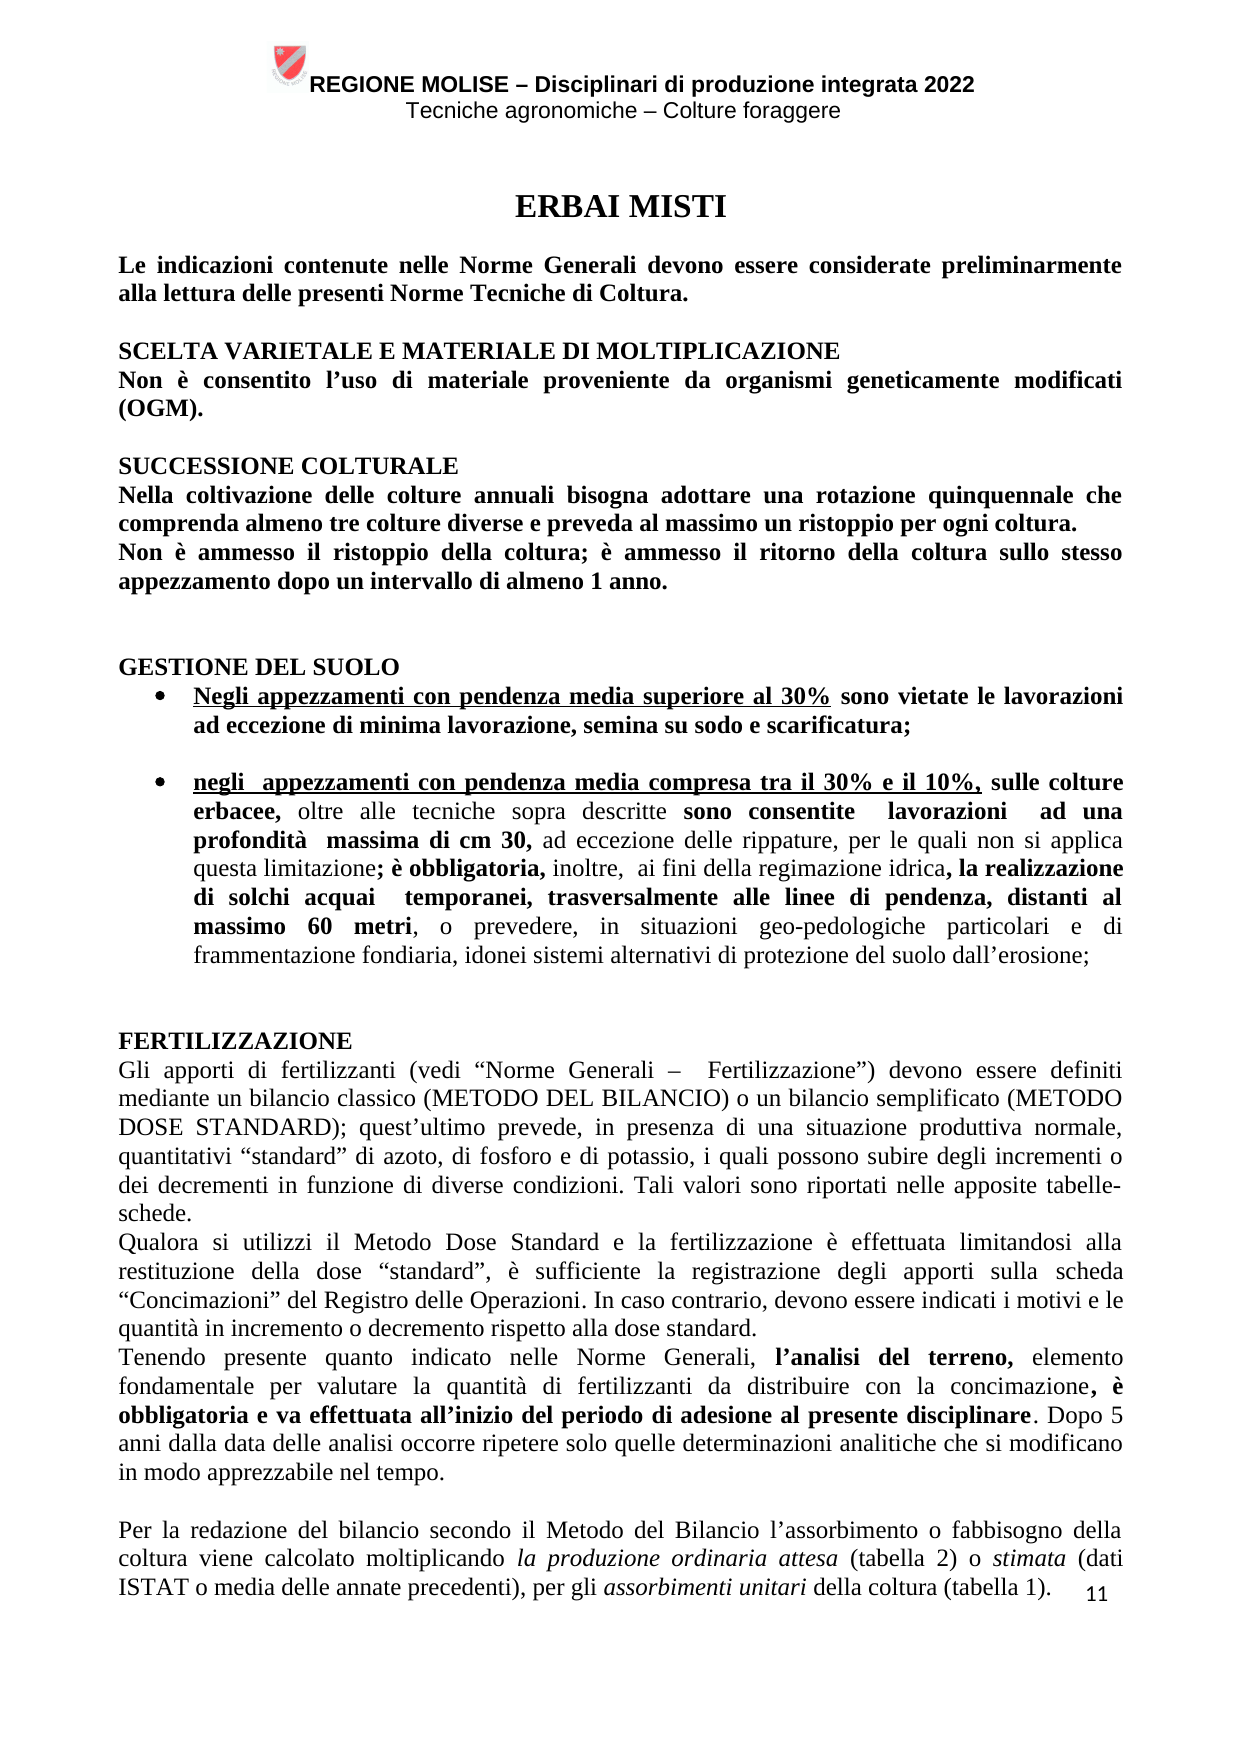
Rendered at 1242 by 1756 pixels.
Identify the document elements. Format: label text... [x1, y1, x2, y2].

text Qualora si utilizzi il Metodo Dose Standard e la fertilizzazione è effettuata limitandosi alla restituzione della dose “standard”, è sufficiente la registrazione degli apporti sulla scheda “Concimazioni” del Registro delle Operazioni. In caso contrario, devono essere indicati i motivi e le quantità in incremento o decremento rispetto alla dose standard. [118, 1227, 1123, 1342]
text Per la redazione del bilancio secondo il Metodo del Bilancio l’assorbimento o fabbisogno della coltura viene calcolato moltiplicando la produzione ordinaria attesa (tabella 2) o stimata (dati ISTAT o media delle annate precedenti), per gli assorbimenti unitari della coltura (tabella 1). [118, 1515, 1123, 1601]
text Gli apporti di fertilizzanti (vedi “Norme Generali – Fertilizzazione”) devono essere definiti mediante un bilancio classico (METODO DEL BILANCIO) o un bilancio semplificato (METODO DOSE STANDARD); quest’ultimo prevede, in presenza di una situazione produttiva normale, quantitativi “standard” di azoto, di fosforo e di potassio, i quali possono subire degli incrementi o dei decrementi in funzione di diverse condizioni. Tali valori sono riportati nelle apposite tabelle-schede. [118, 1055, 1123, 1227]
text Non è consentito l’uso di materiale proveniente da organismi geneticamente modificati (OGM). [118, 365, 1123, 422]
list negli appezzamenti con pendenza media compresa tra il 30% e il 10%, sulle colture erbacee, oltre alle tecniche sopra descritte sono consentite lavorazioni ad una profondità massima di cm 30, ad eccezione delle rippature, per le quali non si applica questa limitazione; è obbligatoria, inoltre, ai fini della regimazione idrica, la realizzazione di solchi acquai temporanei, trasversalmente alle linee di pendenza, distanti al massimo 60 metri, o prevedere, in situazioni geo-pedologiche particolari e di frammentazione fondiaria, idonei sistemi alternativi di protezione del suolo dall’erosione; [156, 767, 1123, 968]
text Le indicazioni contenute nelle Norme Generali devono essere considerate preliminarmente alla lettura delle presenti Norme Tecniche di Coltura. [118, 250, 1123, 307]
text GESTIONE DEL SUOLO [118, 652, 1123, 681]
text Non è ammesso il ristoppio della coltura; è ammesso il ritorno della coltura sullo stesso appezzamento dopo un intervallo di almeno 1 anno. [118, 537, 1123, 595]
text SUCCESSIONE COLTURALE [118, 451, 1123, 480]
text SCELTA VARIETALE E MATERIALE DI MOLTIPLICAZIONE [118, 336, 1123, 365]
text FERTILIZZAZIONE [118, 1026, 1123, 1055]
text Tenendo presente quanto indicato nelle Norme Generali, l’analisi del terreno, elemento fondamentale per valutare la quantità di fertilizzanti da distribuire con la concimazione, è obbligatoria e va effettuata all’inizio del periodo di adesione al presente disciplinare. Dopo 5 anni dalla data delle analisi occorre ripetere solo quelle determinazioni analitiche che si modificano in modo apprezzabile nel tempo. [118, 1342, 1123, 1486]
list Negli appezzamenti con pendenza media superiore al 30% sono vietate le lavorazioni ad eccezione di minima lavorazione, semina su sodo e scarificatura; [156, 681, 1123, 738]
text ERBAI MISTI [118, 186, 1123, 224]
text Nella coltivazione delle colture annuali bisogna adottare una rotazione quinquennale che comprenda almeno tre colture diverse e preveda al massimo un ristoppio per ogni coltura. [118, 480, 1123, 537]
